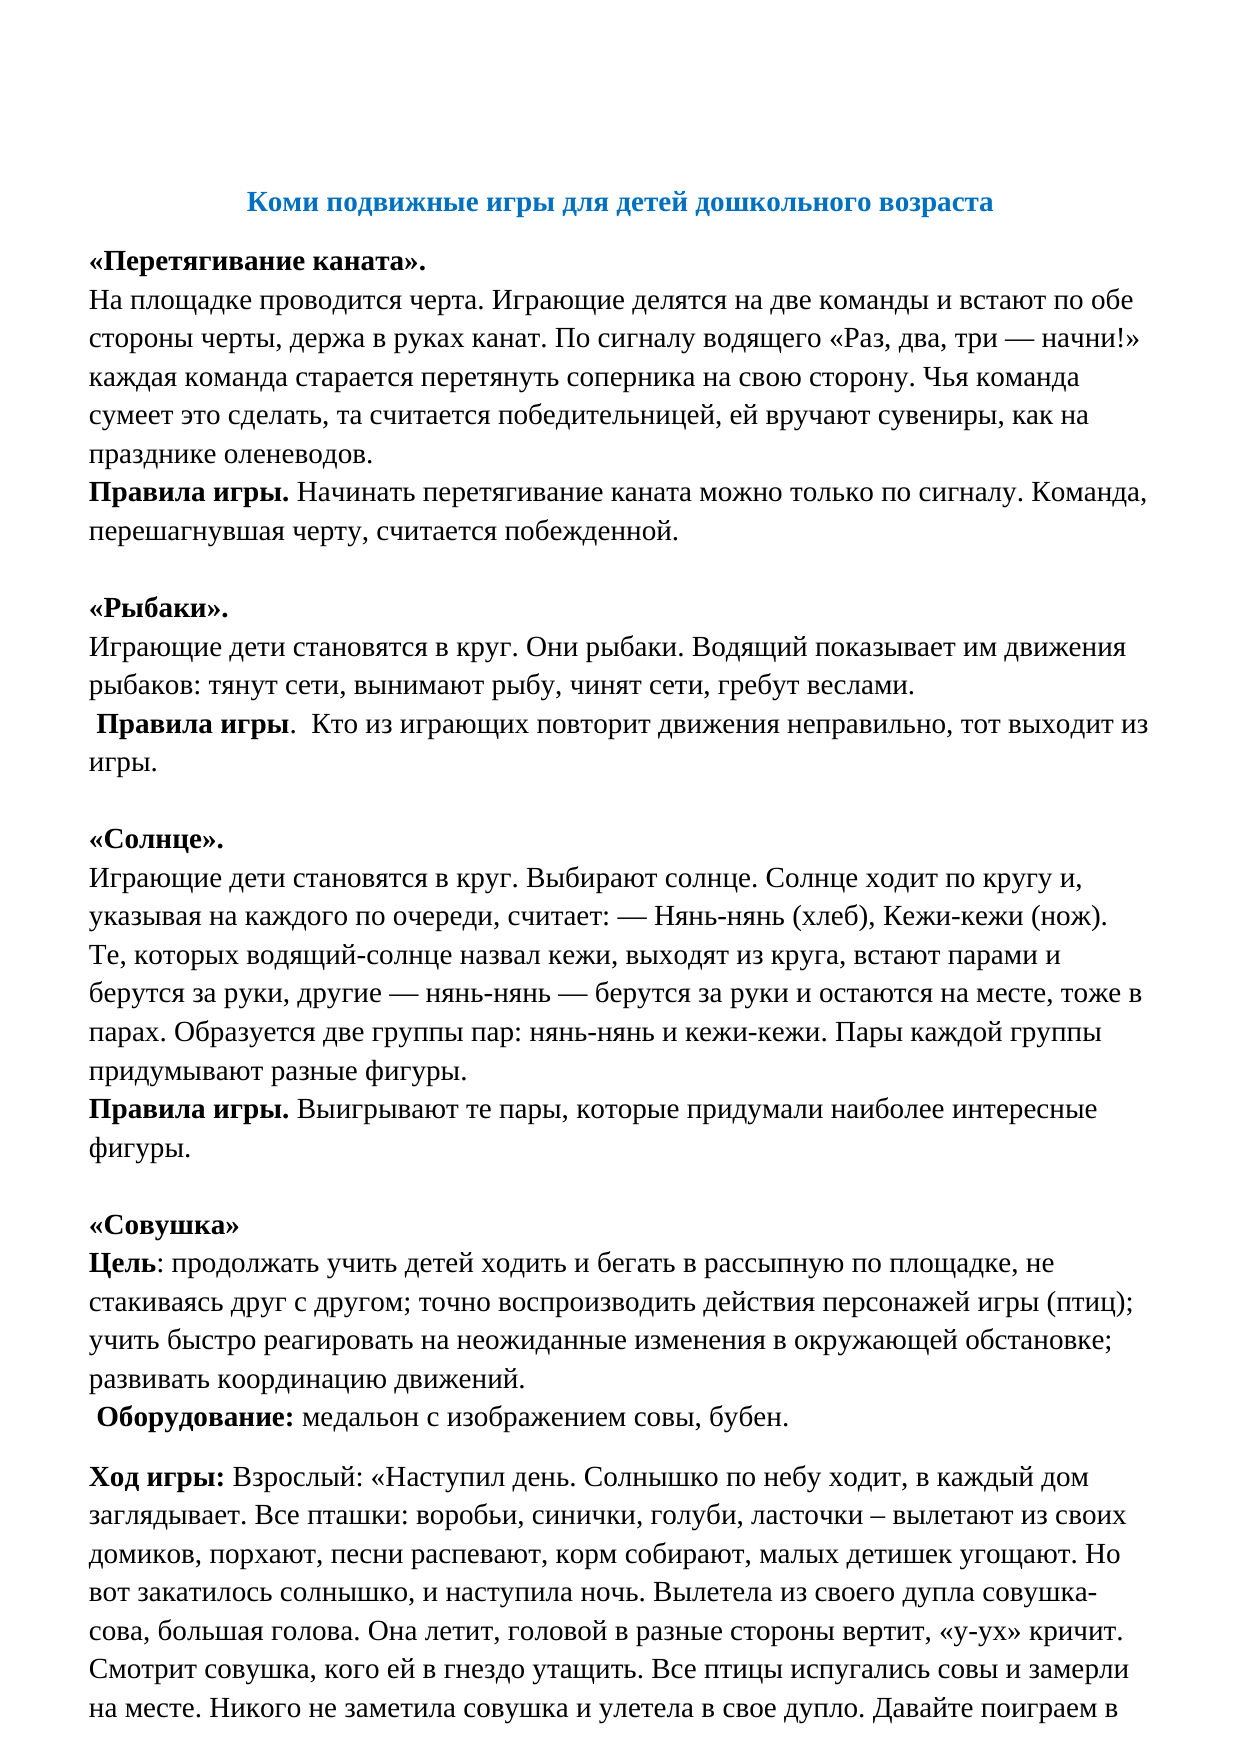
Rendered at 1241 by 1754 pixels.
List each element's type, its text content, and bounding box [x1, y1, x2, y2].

text Правила игры. Начинать перетягивание каната можно только по сигналу. Команда, перешагнувшая черту, считается побежденной. [89, 474, 1152, 547]
text «Совушка» [89, 1207, 1152, 1240]
text Играющие дети становятся в круг. Выбирают солнце. Солнце ходит по кругу и, указывая на каждого по очереди, считает: — Нянь-нянь (хлеб), Кежи-кежи (нож). Те, которых водящий-солнце назвал кежи, выходят из круга, встают парами и берутся за руки, другие — нянь-нянь — берутся за руки и остаются на месте, тоже в парах. Образуется две группы пар: нянь-нянь и кежи-кежи. Пары каждой группы придумывают разные фигуры. [89, 860, 1152, 1086]
text Правила игры. Кто из играющих повторит движения неправильно, тот выходит из игры. [89, 706, 1152, 778]
text Правила игры. Выигрывают те пары, которые придумали наиболее интересные фигуры. [89, 1091, 1152, 1163]
text Играющие дети становятся в круг. Они рыбаки. Водящий показывает им движения рыбаков: тянут сети, вынимают рыбу, чинят сети, гребут веслами. [89, 629, 1152, 701]
text «Солнце». [89, 821, 1152, 855]
text Цель: продолжать учить детей ходить и бегать в рассыпную по площадке, не стакиваясь друг с другом; точно воспроизводить действия персонажей игры (птиц); учить быстро реагировать на неожиданные изменения в окружающей обстановке; развивать координацию движений. [89, 1245, 1152, 1394]
text Оборудование: медальон с изображением совы, бубен. [89, 1399, 1152, 1433]
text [89, 1459, 1152, 1724]
text Коми подвижные игры для детей дошкольного возраста [89, 184, 1152, 217]
text «Рыбаки». [89, 590, 1152, 624]
text «Перетягивание каната». [89, 243, 1152, 277]
text На площадке проводится черта. Играющие делятся на две команды и встают по обе стороны черты, держа в руках канат. По сигналу водящего «Раз, два, три — начни!» каждая команда старается перетянуть соперника на свою сторону. Чья команда сумеет это сделать, та считается победительницей, ей вручают сувениры, как на празднике оленеводов. [89, 282, 1152, 469]
